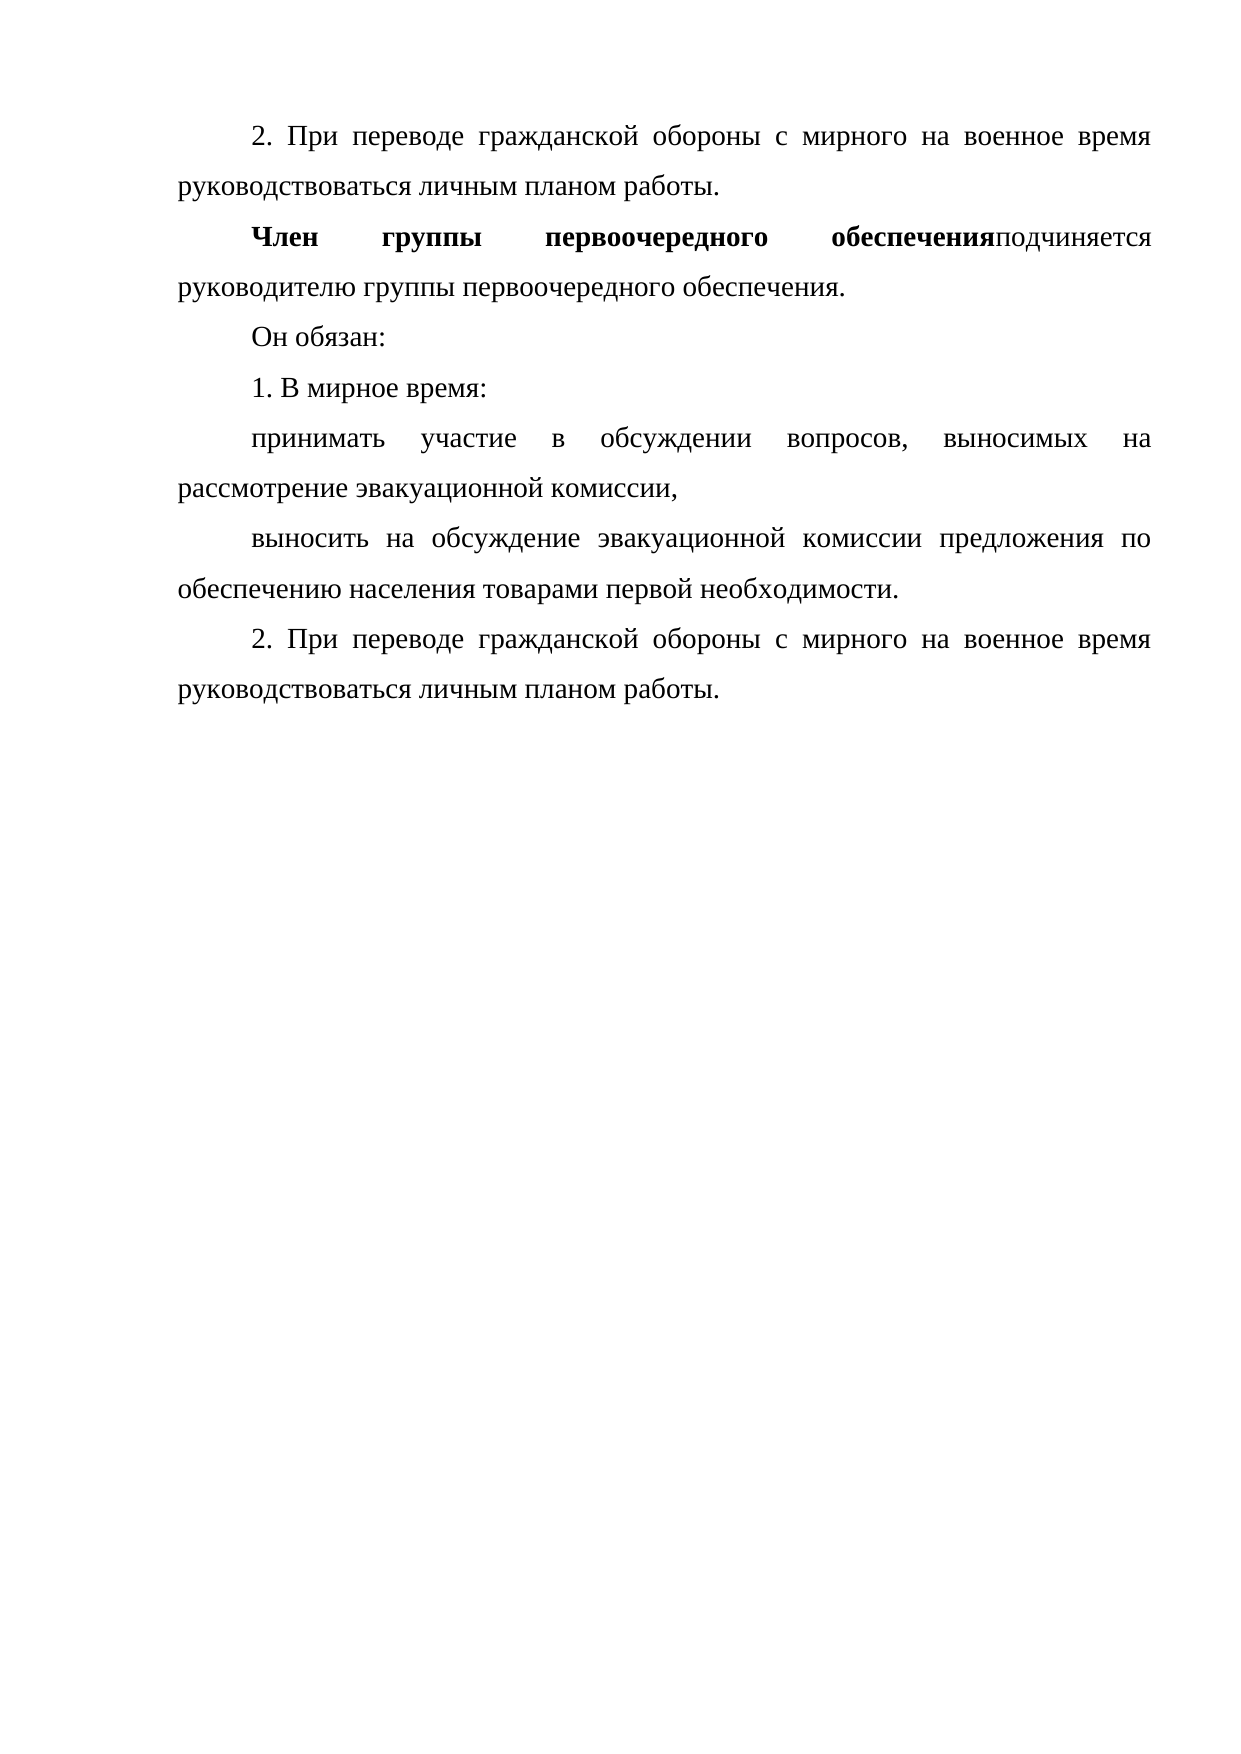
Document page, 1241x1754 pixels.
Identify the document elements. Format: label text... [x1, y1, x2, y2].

text 2. При переводе гражданской обороны с мирного на военное время руководствоваться личным планом работы. [177, 118, 1152, 202]
text 2. При переводе гражданской обороны с мирного на военное время руководствоваться личным планом работы. [177, 621, 1152, 705]
text Член группы первоочередного обеспеченияподчиняется руководителю группы первоочередного обеспечения. [177, 219, 1152, 303]
text выносить на обсуждение эвакуационной комиссии предложения по обеспечению населения товарами первой необходимости. [177, 521, 1152, 604]
text 1. В мирное время: [177, 370, 1152, 403]
text принимать участие в обсуждении вопросов, выносимых на рассмотрение эвакуационной комиссии, [177, 420, 1152, 504]
text Он обязан: [177, 319, 1152, 353]
